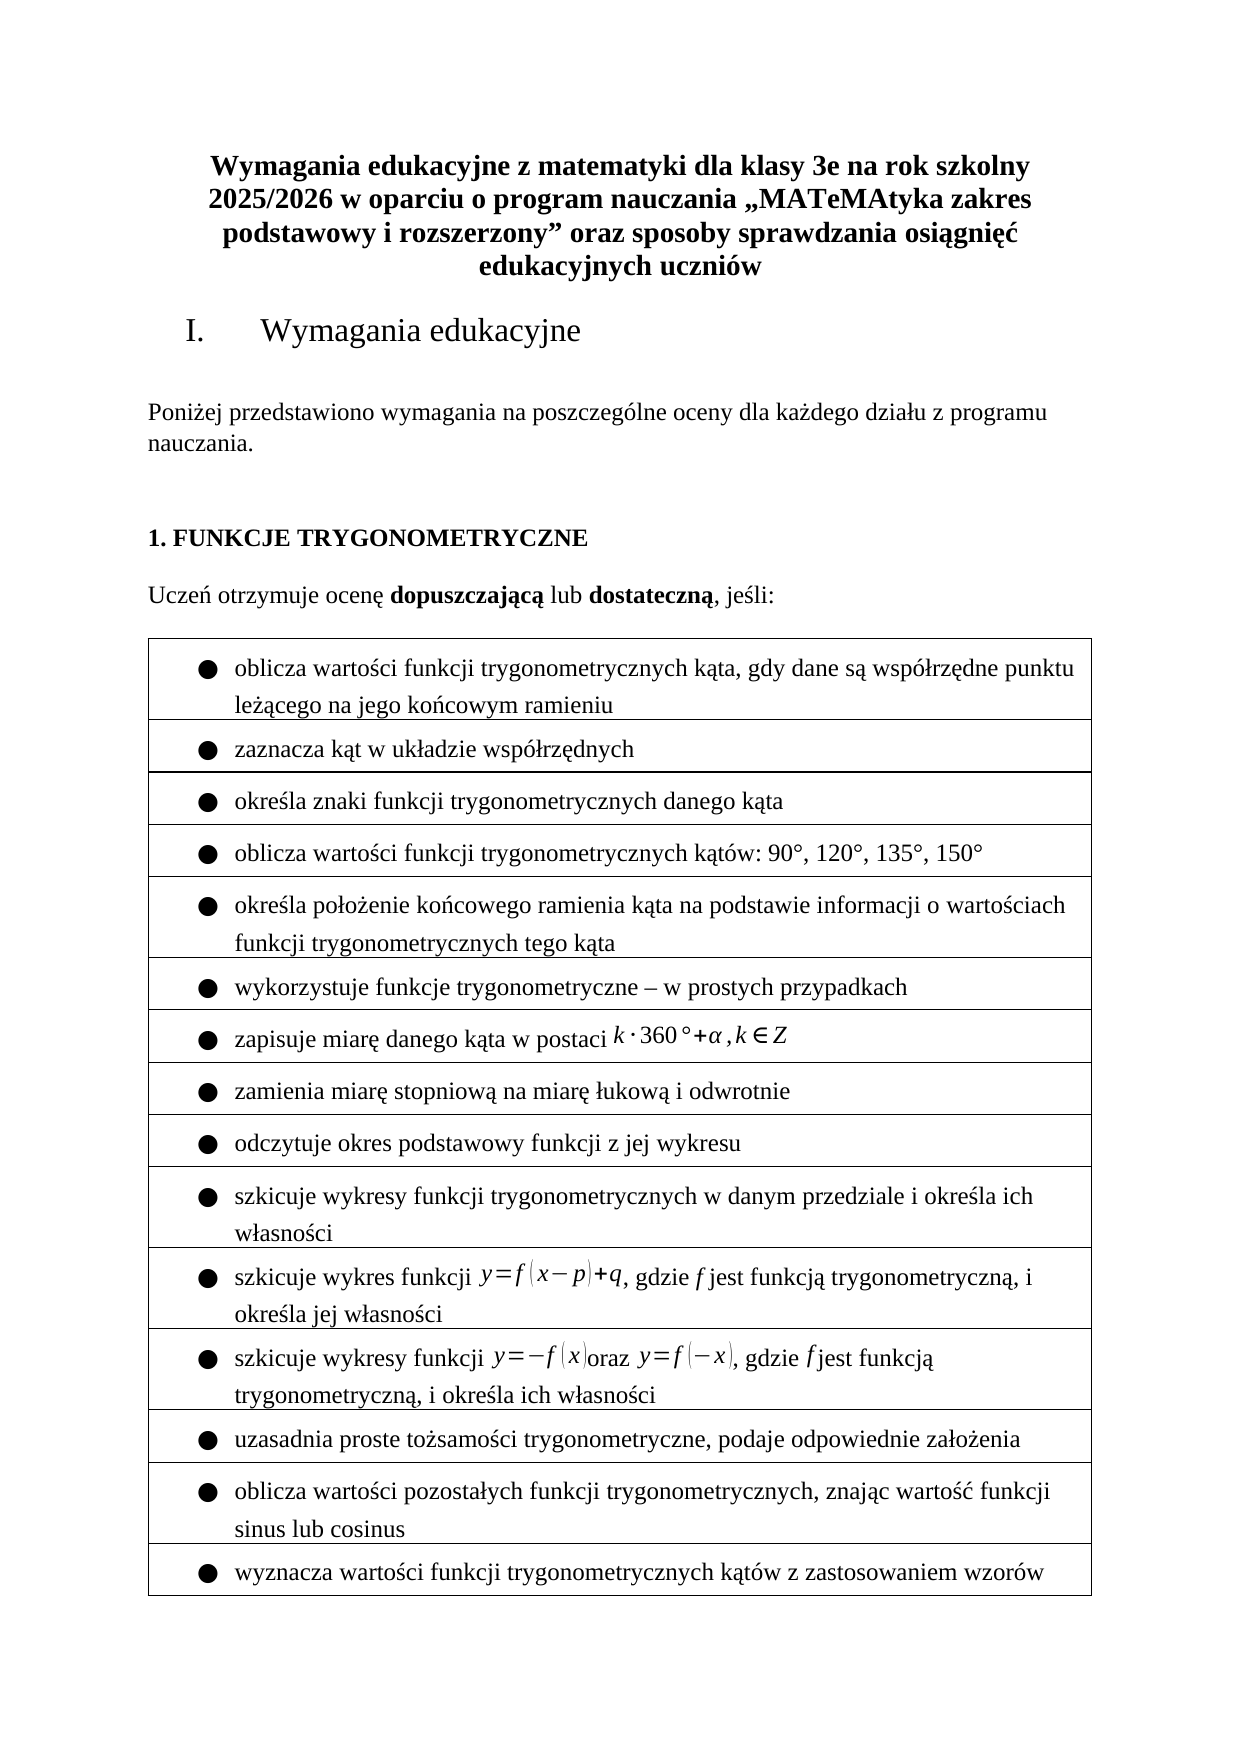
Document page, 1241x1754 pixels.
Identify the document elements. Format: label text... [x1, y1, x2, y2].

table_cell szkicuje wykresy funkcji trygonometrycznych w danym przedziale i określa ich własności [149, 1167, 1091, 1247]
list Wymagania edukacyjne [185, 311, 1093, 349]
table_cell oblicza wartości pozostałych funkcji trygonometrycznych, znając wartość funkcji sinus lub cosinus [149, 1463, 1091, 1543]
text 1. FUNKCJE TRYGONOMETRYCZNE [148, 523, 1093, 552]
table_cell oblicza wartości funkcji trygonometrycznych kątów: 90°, 120°, 135°, 150° [149, 825, 1091, 876]
table_cell wykorzystuje funkcje trygonometryczne – w prostych przypadkach [149, 958, 1091, 1009]
table_cell szkicuje wykres funkcji , gdzie f jest funkcją trygonometryczną, i określa jej własności [149, 1248, 1091, 1328]
table_cell uzasadnia proste tożsamości trygonometryczne, podaje odpowiednie założenia [149, 1410, 1091, 1462]
table_cell szkicuje wykresy funkcji oraz , gdzie jest funkcją trygonometryczną, i określa ich własności [149, 1329, 1091, 1409]
table_cell zaznacza kąt w układzie współrzędnych [149, 720, 1091, 771]
text Poniżej przedstawiono wymagania na poszczególne oceny dla każdego działu z programu nauczania. [148, 397, 1093, 456]
table_cell odczytuje okres podstawowy funkcji z jej wykresu [149, 1115, 1091, 1166]
table_header oblicza wartości funkcji trygonometrycznych kąta, gdy dane są współrzędne punktu leżącego na jego końcowym ramieniu [149, 639, 1091, 719]
table_cell określa znaki funkcji trygonometrycznych danego kąta [149, 773, 1091, 824]
table_cell zapisuje miarę danego kąta w postaci [149, 1010, 1091, 1062]
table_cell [149, 1544, 1091, 1595]
table_cell zamienia miarę stopniową na miarę łukową i odwrotnie [149, 1063, 1091, 1114]
table_cell określa położenie końcowego ramienia kąta na podstawie informacji o wartościach funkcji trygonometrycznych tego kąta [149, 877, 1091, 957]
text Uczeń otrzymuje ocenę dopuszczającą lub dostateczną, jeśli: [148, 581, 1093, 609]
text Wymagania edukacyjne z matematyki dla klasy 3e na rok szkolny 2025/2026 w oparciu o program nauczania „MATeMAtyka zakres podstawowy i rozszerzony” oraz sposoby sprawdzania osiągnięć edukacyjnych uczniów [148, 148, 1093, 282]
